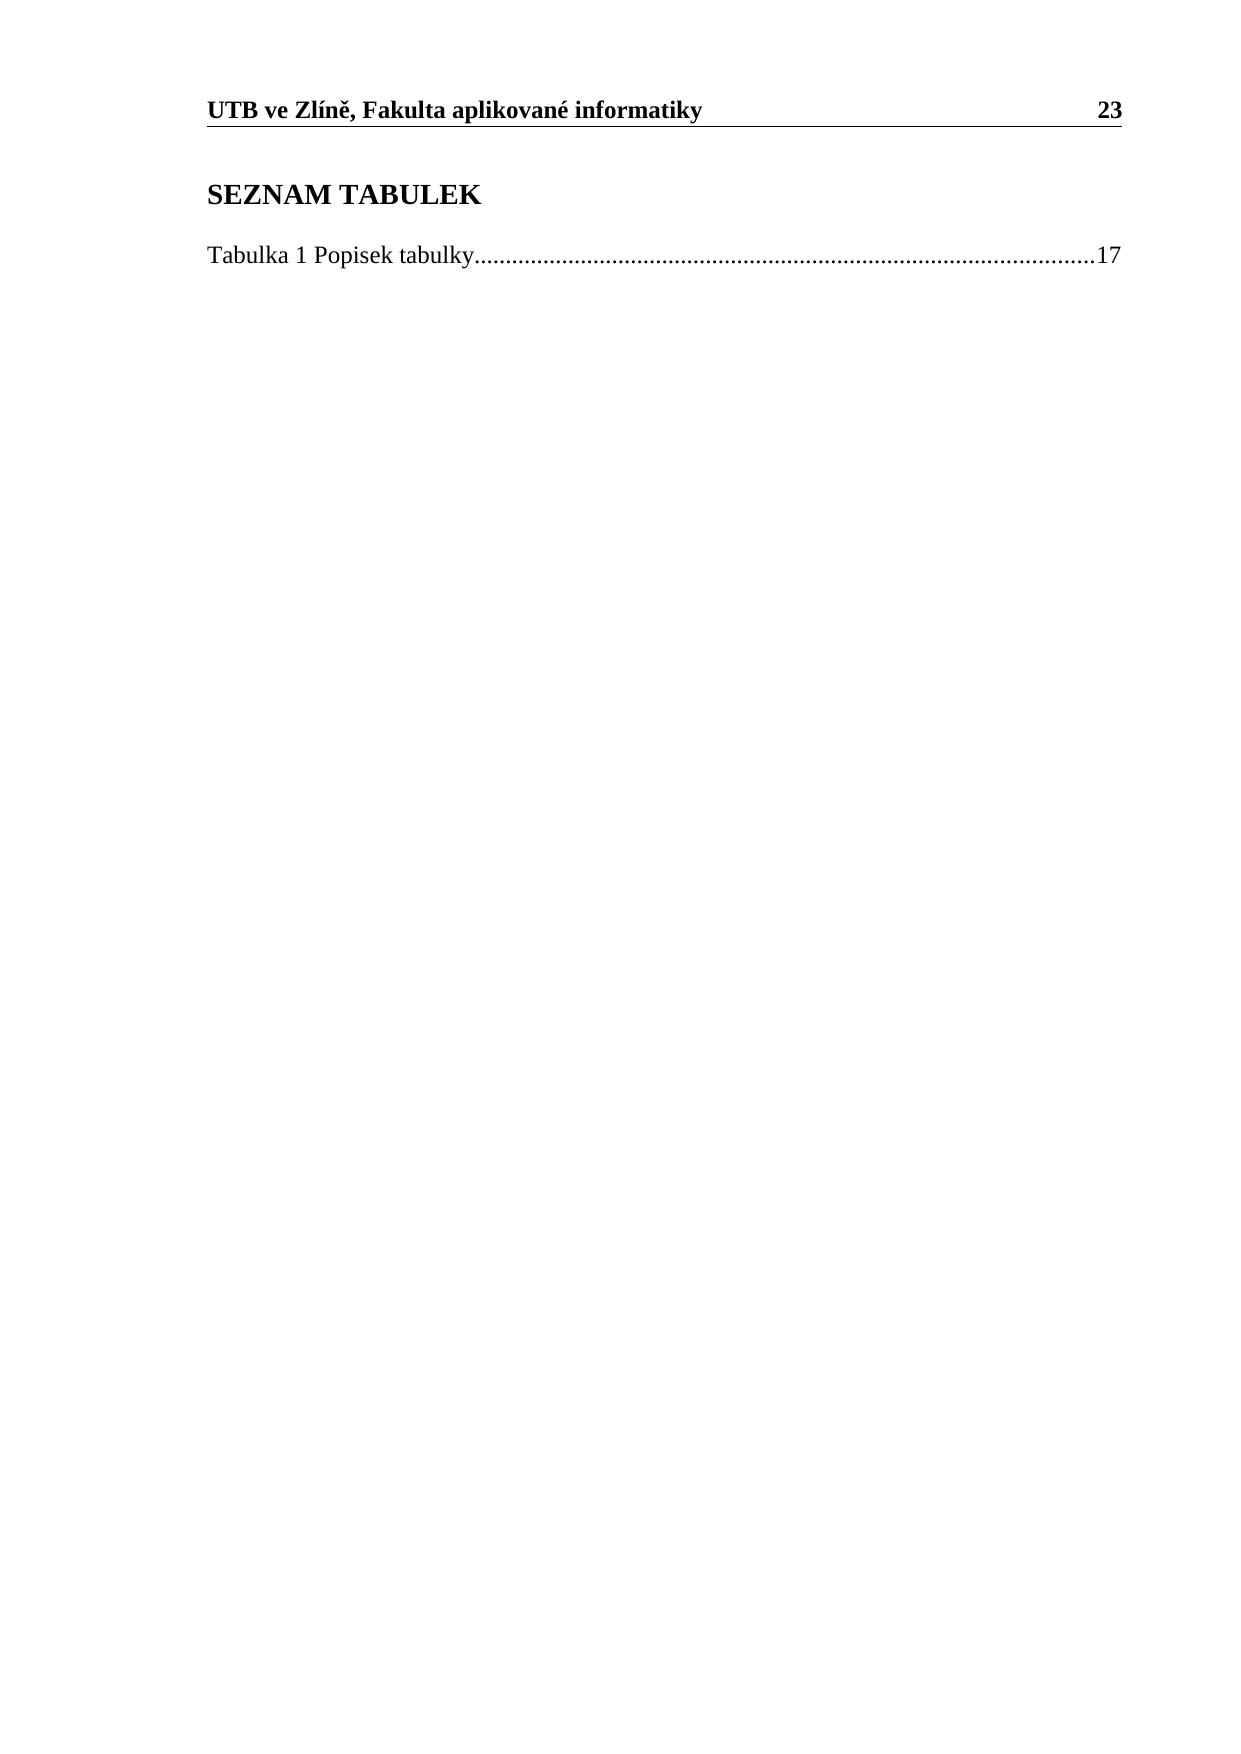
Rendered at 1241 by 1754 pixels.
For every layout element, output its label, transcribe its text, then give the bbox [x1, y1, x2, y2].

text Seznam tabulek [207, 177, 1122, 211]
text Tabulka 1 Popisek tabulky 17 [207, 240, 1122, 269]
